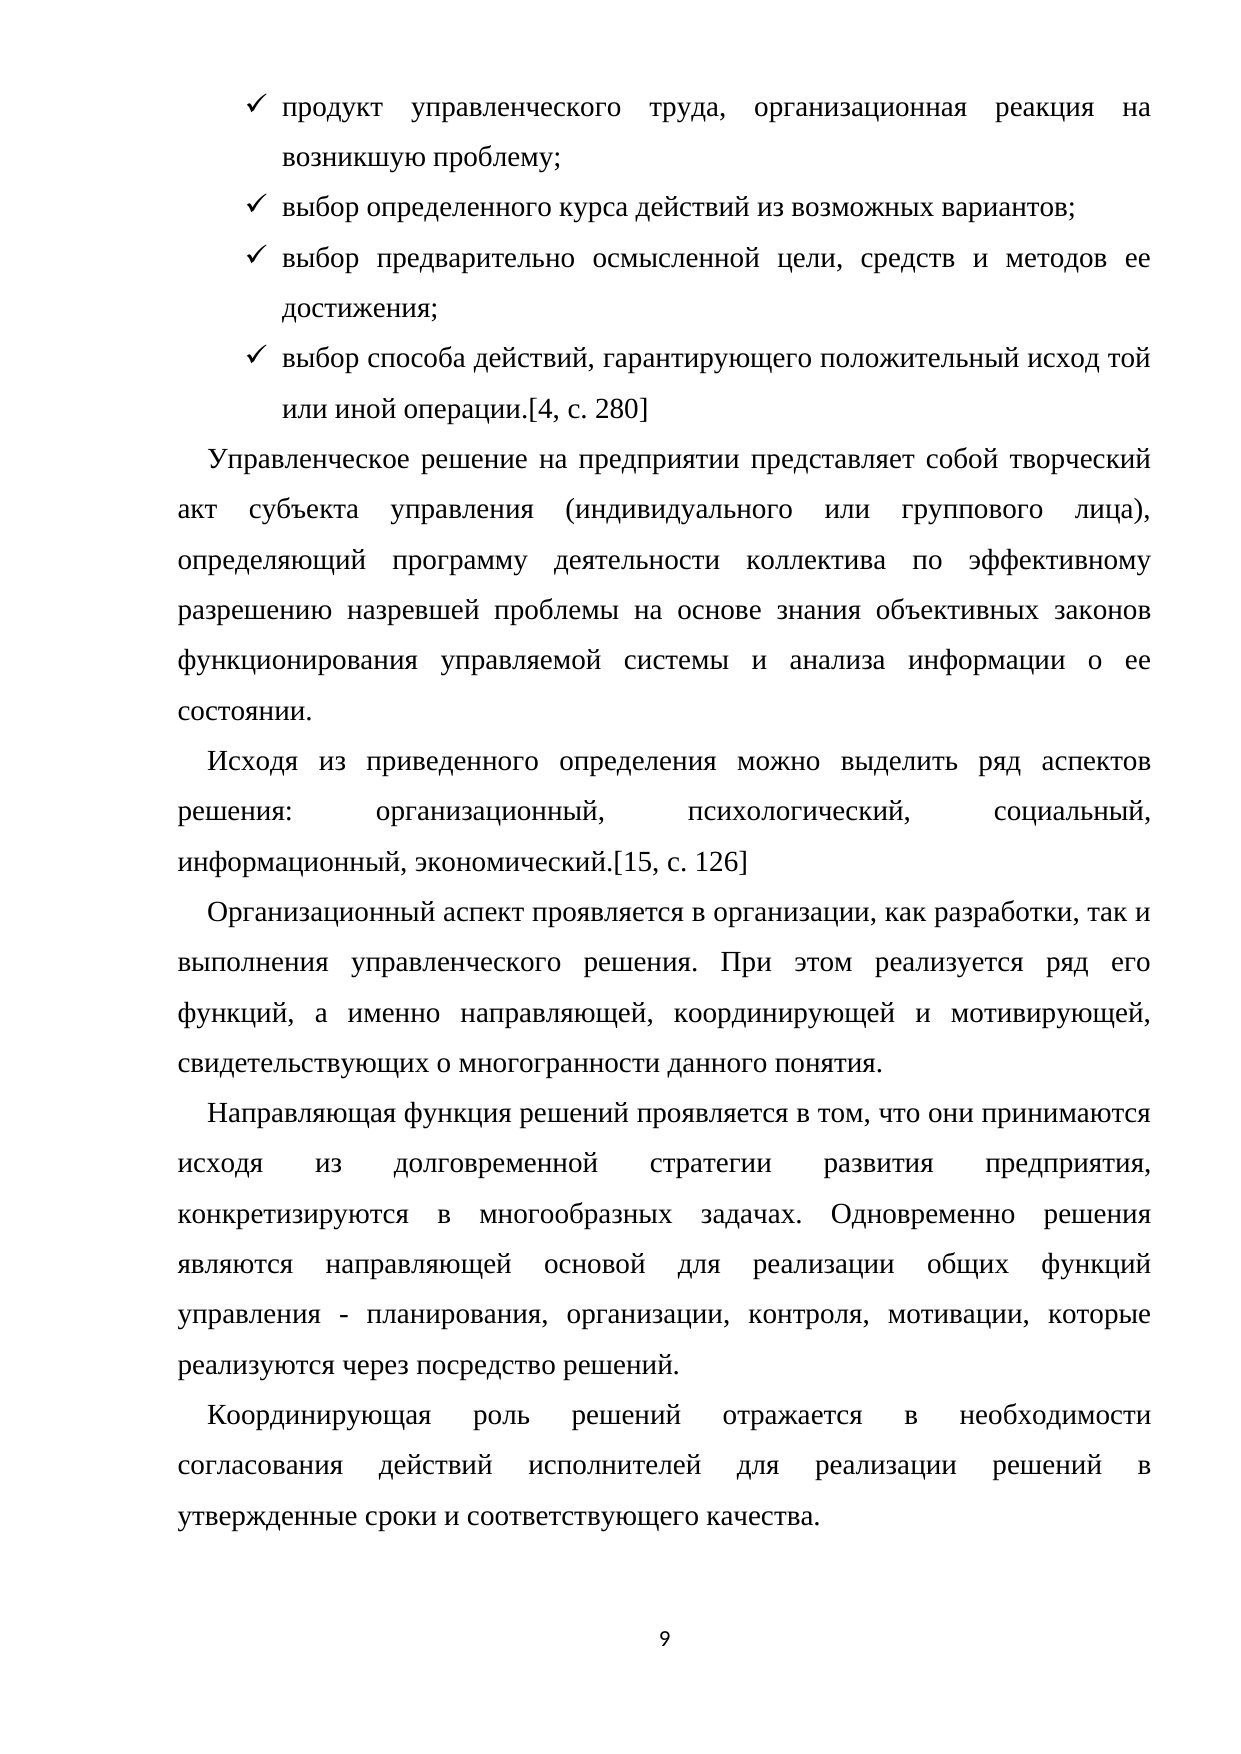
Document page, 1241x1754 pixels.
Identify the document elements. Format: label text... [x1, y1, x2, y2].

list выбор предварительно осмысленной цели, средств и методов ее достижения; [244, 240, 1152, 324]
text Координирующая роль решений отражается в необходимости согласования действий исполнителей для реализации решений в утвержденные сроки и соответствующего качества. [177, 1397, 1152, 1531]
list выбор определенного курса действий из возможных вариантов; [244, 189, 1152, 223]
text Исходя из приведенного определения можно выделить ряд аспектов решения: организационный, психологический, социальный, информационный, экономический.[15, c. 126] [177, 743, 1152, 877]
text Организационный аспект проявляется в организации, как разработки, так и выполнения управленческого решения. При этом реализуется ряд его функций, а именно направляющей, координирующей и мотивирующей, свидетельствующих о многогранности данного понятия. [177, 894, 1152, 1078]
text Направляющая функция решений проявляется в том, что они принимаются исходя из долговременной стратегии развития предприятия, конкретизируются в многообразных задачах. Одновременно решения являются направляющей основой для реализации общих функций управления - планирования, организации, контроля, мотивации, которые реализуются через посредство решений. [177, 1095, 1152, 1380]
list продукт управленческого труда, организационная реакция на возникшую проблему; [244, 89, 1152, 173]
text Управленческое решение на предприятии представляет собой творческий акт субъекта управления (индивидуального или группового лица), определяющий программу деятельности коллектива по эффективному разрешению назревшей проблемы на основе знания объективных законов функционирования управляемой системы и анализа информации о ее состоянии. [177, 441, 1152, 726]
list выбор способа действий, гарантирующего положительный исход той или иной операции.[4, c. 280] [244, 341, 1152, 424]
